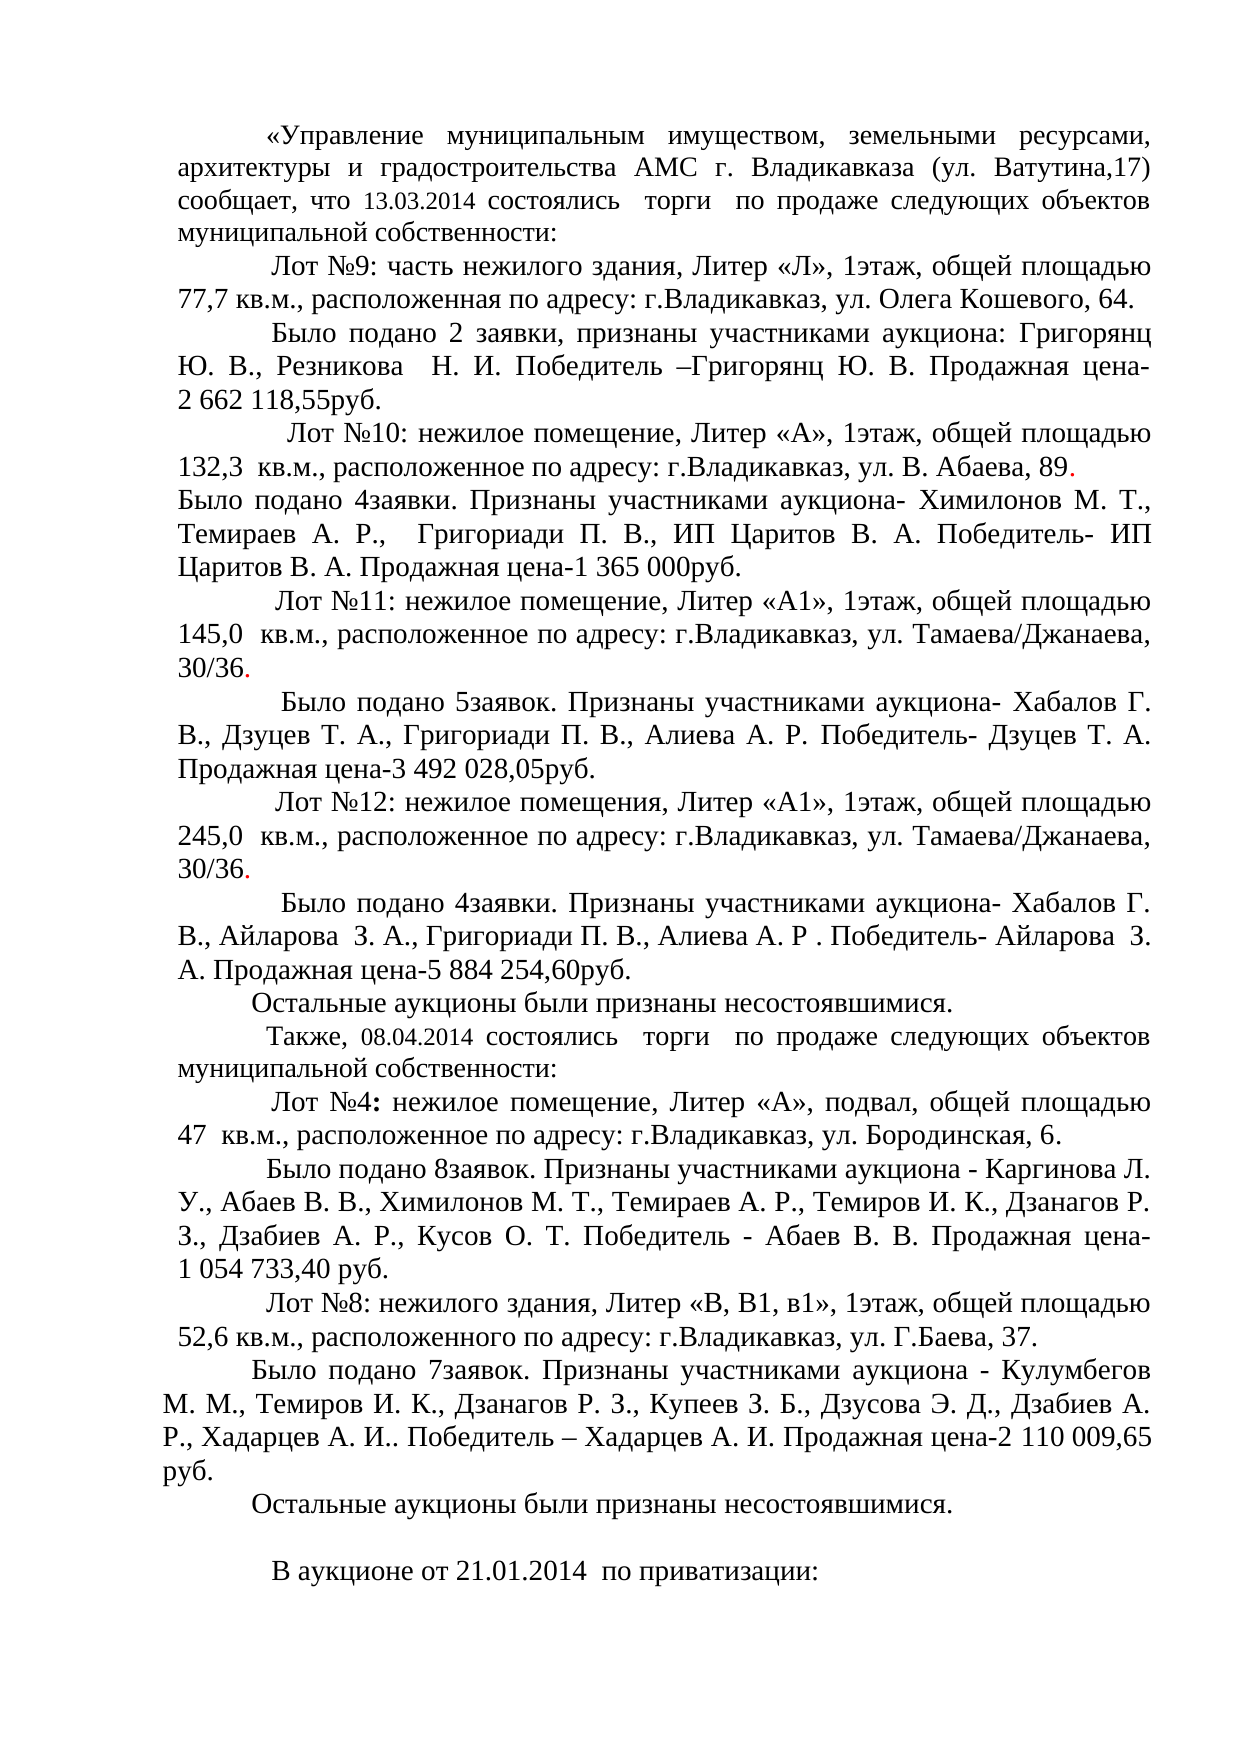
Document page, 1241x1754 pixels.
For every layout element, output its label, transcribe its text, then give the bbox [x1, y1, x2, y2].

text Лот №10: нежилое помещение, Литер «А», 1этаж, общей площадью 132,3 кв.м., расположенное по адресу: г.Владикавказ, ул. В. Абаева, 89. [177, 415, 1152, 482]
text «Управление муниципальным имуществом, земельными ресурсами, архитектуры и градостроительства АМС г. Владикавказа (ул. Ватутина,17) сообщает, что 13.03.2014 состоялись торги по продаже следующих объектов муниципальной собственности: [177, 118, 1152, 248]
text Было подано 7заявок. Признаны участниками аукциона - Кулумбегов М. М., Темиров И. К., Дзанагов Р. З., Купеев З. Б., Дзусова Э. Д., Дзабиев А. Р., Хадарцев А. И.. Победитель – Хадарцев А. И. Продажная цена-2 110 009,65 руб. [162, 1352, 1152, 1486]
text Было подано 2 заявки, признаны участниками аукциона: Григорянц Ю. В., Резникова Н. И. Победитель –Григорянц Ю. В. Продажная цена-2 662 118,55руб. [177, 315, 1152, 415]
text Было подано 4заявки. Признаны участниками аукциона- Химилонов М. Т., Темираев А. Р., Григориади П. В., ИП Царитов В. А. Победитель- ИП Царитов В. А. Продажная цена-1 365 000руб. [177, 482, 1152, 583]
text В аукционе от 21.01.2014 по приватизации: [177, 1553, 1152, 1587]
text Остальные аукционы были признаны несостоявшимися. [162, 986, 1152, 1019]
text Лот №11: нежилое помещение, Литер «А1», 1этаж, общей площадью 145,0 кв.м., расположенное по адресу: г.Владикавказ, ул. Тамаева/Джанаева, 30/36. [177, 583, 1152, 684]
list Было подано 4заявки. Признаны участниками аукциона- Хабалов Г. В., Айларова З. А., Григориади П. В., Алиева А. Р . Победитель- Айларова З. А. Продажная цена-5 884 254,60руб. [177, 885, 1152, 986]
text Лот №9: часть нежилого здания, Литер «Л», 1этаж, общей площадью 77,7 кв.м., расположенная по адресу: г.Владикавказ, ул. Олега Кошевого, 64. [177, 248, 1152, 315]
text Остальные аукционы были признаны несостоявшимися. [162, 1486, 1152, 1520]
text Лот №8: нежилого здания, Литер «В, В1, в1», 1этаж, общей площадью 52,6 кв.м., расположенного по адресу: г.Владикавказ, ул. Г.Баева, 37. [177, 1285, 1152, 1352]
text Лот №12: нежилое помещения, Литер «А1», 1этаж, общей площадью 245,0 кв.м., расположенное по адресу: г.Владикавказ, ул. Тамаева/Джанаева, 30/36. [177, 784, 1152, 885]
text Было подано 8заявок. Признаны участниками аукциона - Каргинова Л. У., Абаев В. В., Химилонов М. Т., Темираев А. Р., Темиров И. К., Дзанагов Р. З., Дзабиев А. Р., Кусов О. Т. Победитель - Абаев В. В. Продажная цена-1 054 733,40 руб. [177, 1151, 1152, 1285]
text Также, 08.04.2014 состоялись торги по продаже следующих объектов муниципальной собственности: [177, 1019, 1152, 1084]
text Лот №4: нежилое помещение, Литер «А», подвал, общей площадью 47 кв.м., расположенное по адресу: г.Владикавказ, ул. Бородинская, 6. [177, 1084, 1152, 1151]
list Было подано 5заявок. Признаны участниками аукциона- Хабалов Г. В., Дзуцев Т. А., Григориади П. В., Алиева А. Р. Победитель- Дзуцев Т. А. Продажная цена-3 492 028,05руб. [177, 684, 1152, 784]
